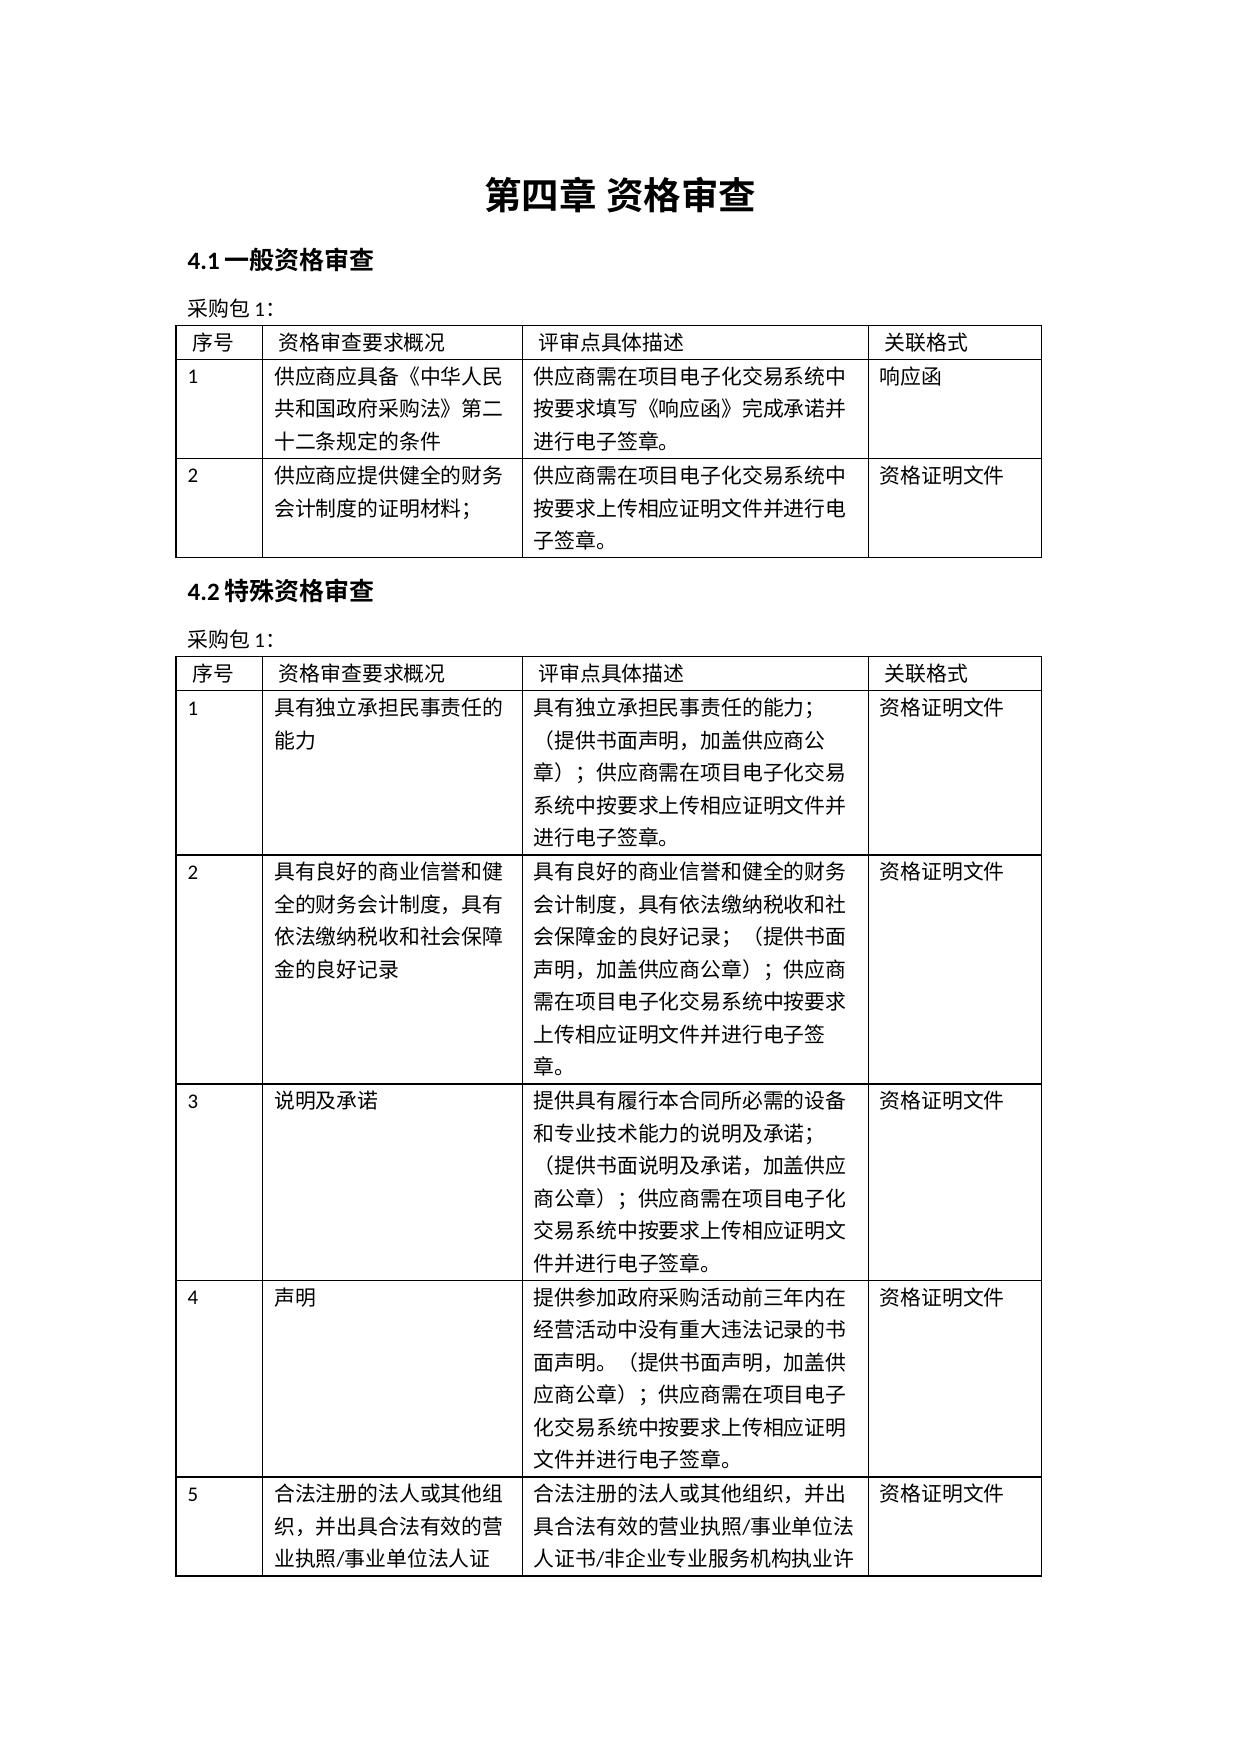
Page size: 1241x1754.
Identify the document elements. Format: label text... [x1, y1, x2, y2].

table_cell 3 [177, 1085, 262, 1279]
table_header 资格审查要求概况 [263, 326, 522, 358]
text 4.2特殊资格审查 [187, 558, 1053, 623]
table_cell 提供具有履行本合同所必需的设备和专业技术能力的说明及承诺；（提供书面说明及承诺，加盖供应商公章）；供应商需在项目电子化交易系统中按要求上传相应证明文件并进行电子签章。 [523, 1085, 868, 1279]
table_cell 具有独立承担民事责任的能力 [263, 691, 522, 854]
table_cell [523, 1478, 868, 1575]
table_cell 提供参加政府采购活动前三年内在经营活动中没有重大违法记录的书面声明。（提供书面声明，加盖供应商公章）；供应商需在项目电子化交易系统中按要求上传相应证明文件并进行电子签章。 [523, 1281, 868, 1476]
text 第四章 资格审查 [187, 162, 1053, 227]
table_cell 4 [177, 1281, 262, 1476]
text 采购包1： [187, 292, 1053, 324]
table_cell 具有独立承担民事责任的能力；（提供书面声明，加盖供应商公章）；供应商需在项目电子化交易系统中按要求上传相应证明文件并进行电子签章。 [523, 691, 868, 854]
table_cell 供应商应提供健全的财务会计制度的证明材料； [263, 459, 522, 557]
table_header 序号 [177, 326, 262, 358]
table_cell 具有良好的商业信誉和健全的财务会计制度，具有依法缴纳税收和社会保障金的良好记录 [263, 856, 522, 1083]
table_header 关联格式 [869, 657, 1041, 690]
table_header 评审点具体描述 [523, 326, 868, 358]
table_cell 2 [177, 459, 262, 557]
table_header 资格审查要求概况 [263, 657, 522, 690]
table_cell 资格证明文件 [869, 1085, 1041, 1279]
table_cell 资格证明文件 [869, 1281, 1041, 1476]
table_cell 5 [177, 1478, 262, 1575]
text 4.1一般资格审查 [187, 227, 1053, 292]
table_cell 1 [177, 360, 262, 458]
table_header 评审点具体描述 [523, 657, 868, 690]
table_cell 供应商需在项目电子化交易系统中按要求填写《响应函》完成承诺并进行电子签章。 [523, 360, 868, 458]
table_cell 响应函 [869, 360, 1041, 458]
table_cell 2 [177, 856, 262, 1083]
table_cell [263, 1478, 522, 1575]
table_cell 说明及承诺 [263, 1085, 522, 1279]
table_cell 资格证明文件 [869, 1478, 1041, 1575]
table_cell 声明 [263, 1281, 522, 1476]
table_cell 1 [177, 691, 262, 854]
table_header 序号 [177, 657, 262, 690]
table_header 关联格式 [869, 326, 1041, 358]
table_cell 资格证明文件 [869, 459, 1041, 557]
table_cell 供应商应具备《中华人民共和国政府采购法》第二十二条规定的条件 [263, 360, 522, 458]
text 采购包1： [187, 623, 1053, 656]
table_cell 具有良好的商业信誉和健全的财务会计制度，具有依法缴纳税收和社会保障金的良好记录；（提供书面声明，加盖供应商公章）；供应商需在项目电子化交易系统中按要求上传相应证明文件并进行电子签章。 [523, 856, 868, 1083]
table_cell 资格证明文件 [869, 691, 1041, 854]
table_cell 供应商需在项目电子化交易系统中按要求上传相应证明文件并进行电子签章。 [523, 459, 868, 557]
table_cell 资格证明文件 [869, 856, 1041, 1083]
